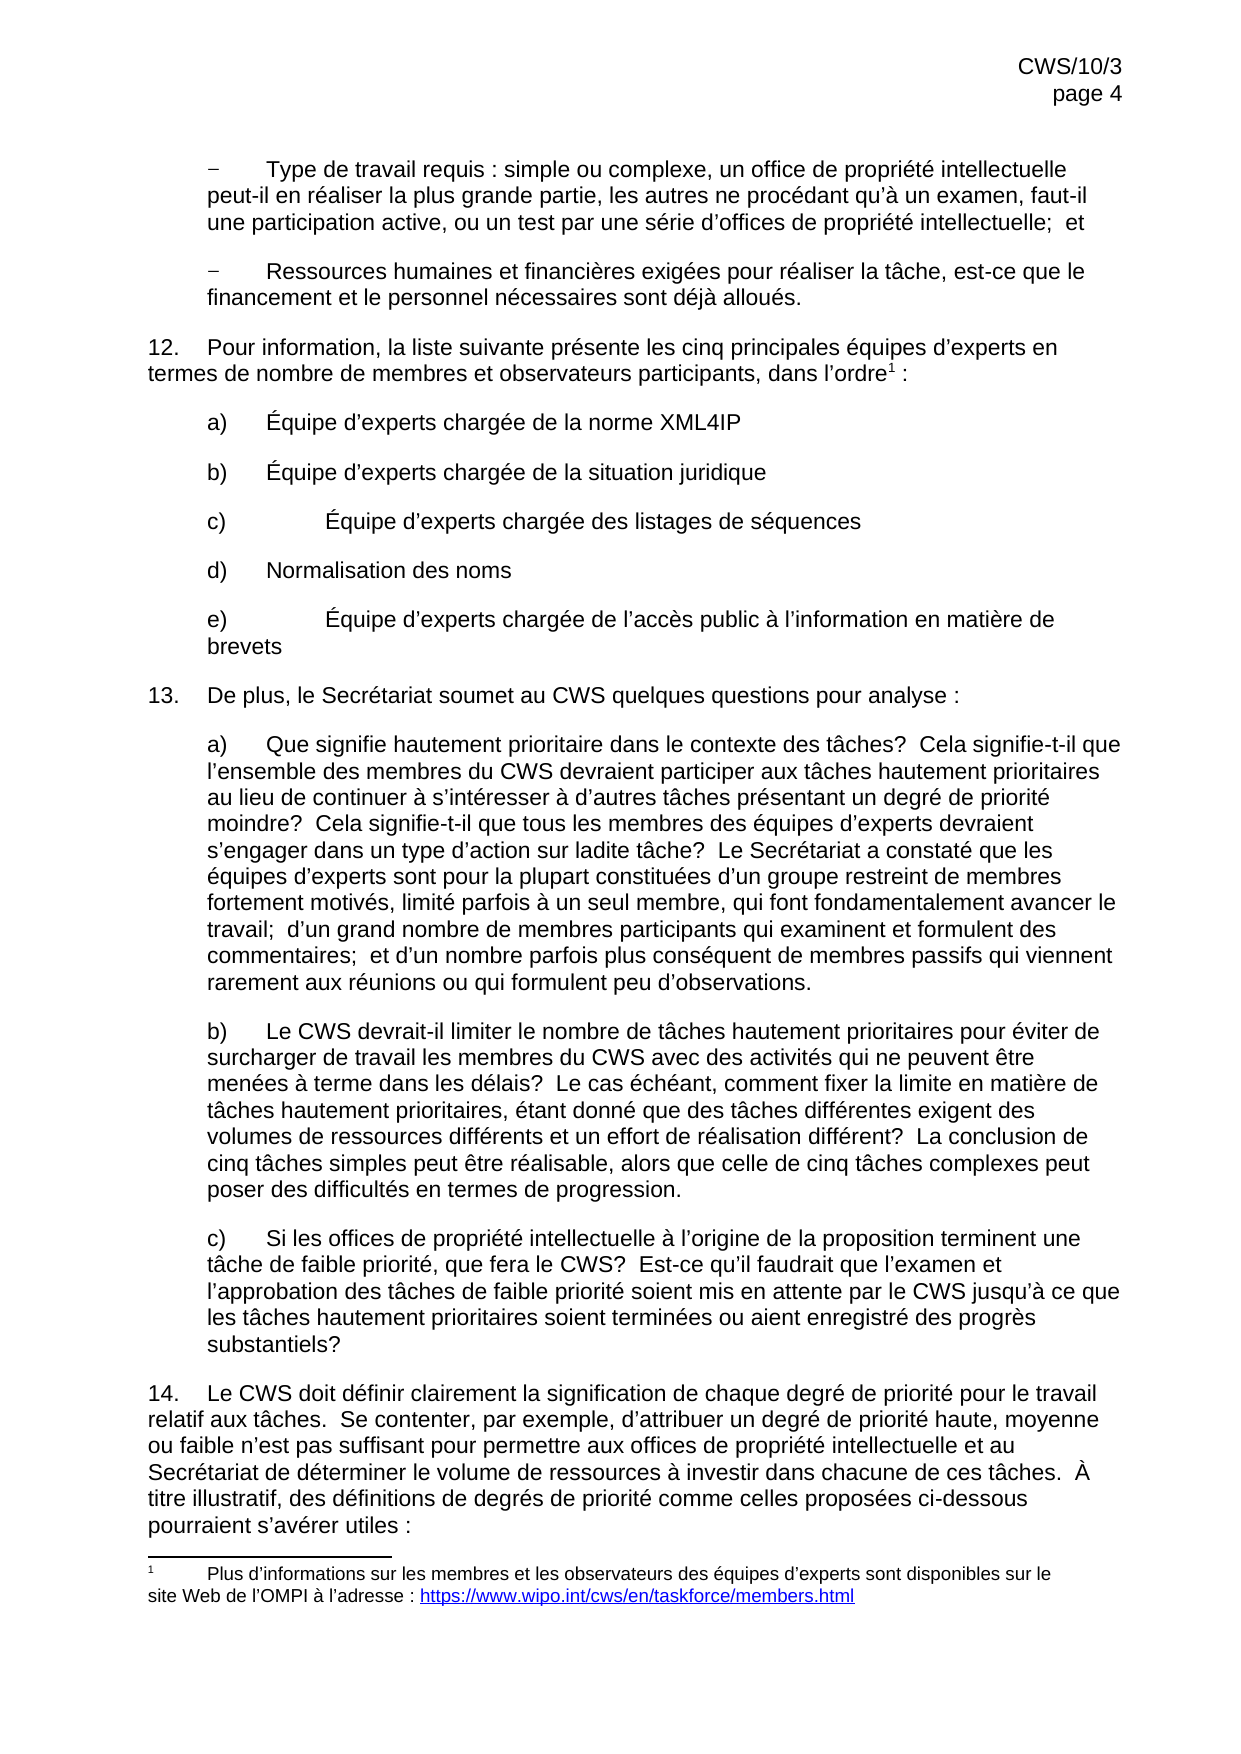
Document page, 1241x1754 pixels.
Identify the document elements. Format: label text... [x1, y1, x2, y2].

list Si les offices de propriété intellectuelle à l’origine de la proposition terminent une tâche de faible priorité, que fera le CWS? Est-ce qu’il faudrait que l’examen et l’approbation des tâches de faible priorité soient mis en attente par le CWS jusqu’à ce que les tâches hautement prioritaires soient terminées ou aient enregistré des progrès substantiels? [207, 1225, 1122, 1357]
list Équipe d’experts chargée de la situation juridique [207, 458, 1122, 485]
list Normalisation des noms [207, 557, 1122, 583]
list Le CWS devrait-il limiter le nombre de tâches hautement prioritaires pour éviter de surcharger de travail les membres du CWS avec des activités qui ne peuvent être menées à terme dans les délais? Le cas échéant, comment fixer la limite en matière de tâches hautement prioritaires, étant donné que des tâches différentes exigent des volumes de ressources différents et un effort de réalisation différent? La conclusion de cinq tâches simples peut être réalisable, alors que celle de cinq tâches complexes peut poser des difficultés en termes de progression. [207, 1018, 1122, 1202]
list Type de travail requis : simple ou complexe, un office de propriété intellectuelle peut-il en réaliser la plus grande partie, les autres ne procédant qu’à un examen, faut-il une participation active, ou un test par une série d’offices de propriété intellectuelle; et [207, 156, 1122, 235]
text De plus, le Secrétariat soumet au CWS quelques questions pour analyse : [148, 682, 1122, 708]
list Équipe d’experts chargée de l’accès public à l’information en matière de brevets [207, 606, 1122, 659]
list Équipe d’experts chargée des listages de séquences [207, 508, 1122, 534]
text Le CWS doit définir clairement la signification de chaque degré de priorité pour le travail relatif aux tâches. Se contenter, par exemple, d’attribuer un degré de priorité haute, moyenne ou faible n’est pas suffisant pour permettre aux offices de propriété intellectuelle et au Secrétariat de déterminer le volume de ressources à investir dans chacune de ces tâches. À titre illustratif, des définitions de degrés de priorité comme celles proposées ci-dessous pourraient s’avérer utiles : [148, 1380, 1122, 1538]
list Que signifie hautement prioritaire dans le contexte des tâches? Cela signifie-t-il que l’ensemble des membres du CWS devraient participer aux tâches hautement prioritaires au lieu de continuer à s’intéresser à d’autres tâches présentant un degré de priorité moindre? Cela signifie-t-il que tous les membres des équipes d’experts devraient s’engager dans un type d’action sur ladite tâche? Le Secrétariat a constaté que les équipes d’experts sont pour la plupart constituées d’un groupe restreint de membres fortement motivés, limité parfois à un seul membre, qui font fondamentalement avancer le travail; d’un grand nombre de membres participants qui examinent et formulent des commentaires; et d’un nombre parfois plus conséquent de membres passifs qui viennent rarement aux réunions ou qui formulent peu d’observations. [207, 731, 1122, 995]
list Équipe d’experts chargée de la norme XML4IP [207, 409, 1122, 436]
text Pour information, la liste suivante présente les cinq principales équipes d’experts en termes de nombre de membres et observateurs participants, dans l’ordre : [148, 334, 1122, 386]
list Ressources humaines et financières exigées pour réaliser la tâche, est-ce que le financement et le personnel nécessaires sont déjà alloués. [207, 258, 1122, 311]
